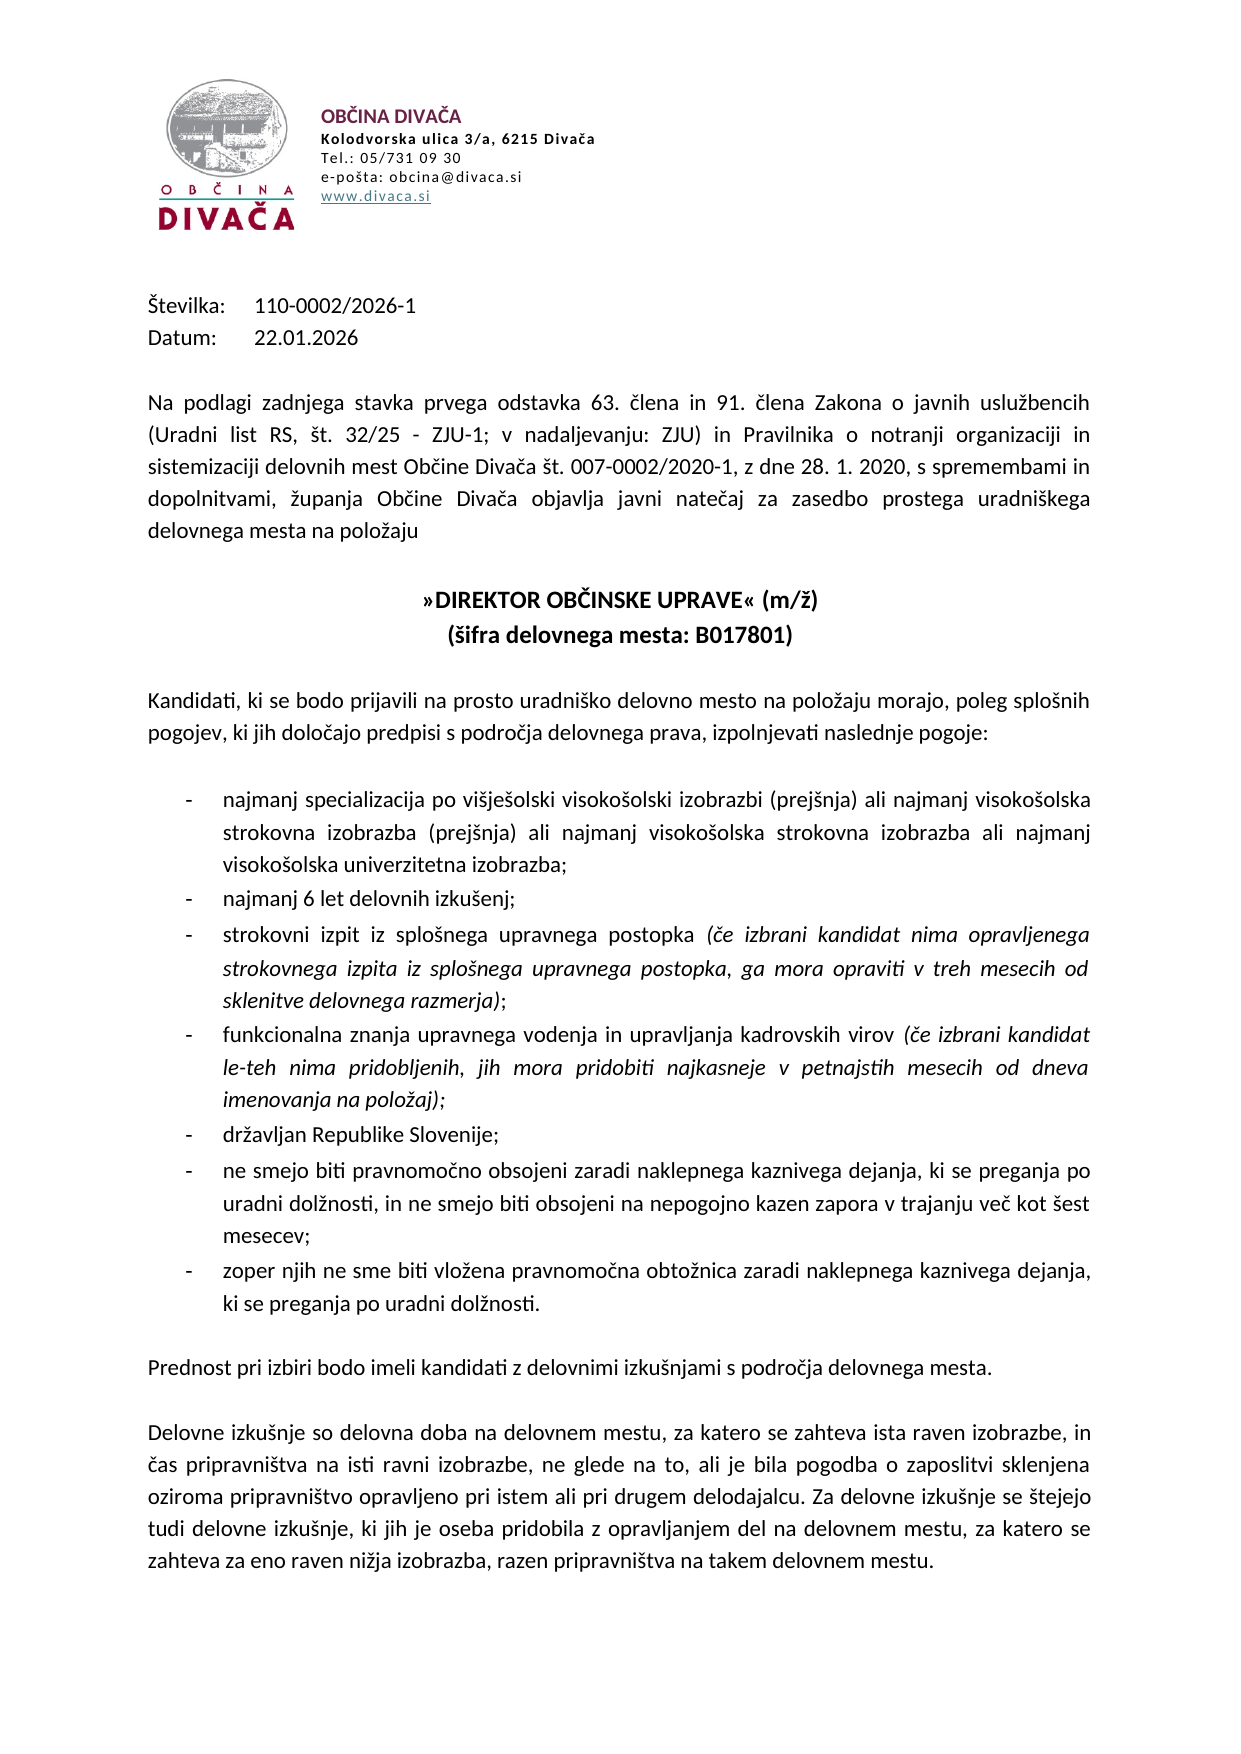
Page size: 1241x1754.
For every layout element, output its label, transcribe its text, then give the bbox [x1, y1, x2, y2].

text Kandidati, ki se bodo prijavili na prosto uradniško delovno mesto na položaju morajo, poleg splošnih pogojev, ki jih določajo predpisi s področja delovnega prava, izpolnjevati naslednje pogoje: [148, 686, 1093, 746]
list strokovni izpit iz splošnega upravnega postopka (če izbrani kandidat nima opravljenega strokovnega izpita iz splošnega upravnega postopka, ga mora opraviti v treh mesecih od sklenitve delovnega razmerja); [185, 918, 1093, 1014]
text Datum: 22.01.2026 [148, 323, 1093, 351]
text Delovne izkušnje so delovna doba na delovnem mestu, za katero se zahteva ista raven izobrazbe, in čas pripravništva na isti ravni izobrazbe, ne glede na to, ali je bila pogodba o zaposlitvi sklenjena oziroma pripravništvo opravljeno pri istem ali pri drugem delodajalcu. Za delovne izkušnje se štejejo tudi delovne izkušnje, ki jih je oseba pridobila z opravljanjem del na delovnem mestu, za katero se zahteva za eno raven nižja izobrazba, razen pripravništva na takem delovnem mestu. [148, 1418, 1093, 1574]
text »DIREKTOR OBČINSKE UPRAVE« (m/ž) [148, 584, 1093, 614]
list zoper njih ne sme biti vložena pravnomočna obtožnica zaradi naklepnega kaznivega dejanja, ki se preganja po uradni dolžnosti. [185, 1253, 1093, 1317]
list najmanj 6 let delovnih izkušenj; [185, 882, 1093, 913]
list najmanj specializacija po višješolski visokošolski izobrazbi (prejšnja) ali najmanj visokošolska strokovna izobrazba (prejšnja) ali najmanj visokošolska strokovna izobrazba ali najmanj visokošolska univerzitetna izobrazba; [185, 782, 1093, 878]
list funkcionalna znanja upravnega vodenja in upravljanja kadrovskih virov (če izbrani kandidat le-teh nima pridobljenih, jih mora pridobiti najkasneje v petnajstih mesecih od dneva imenovanja na položaj); [185, 1018, 1093, 1114]
list državljan Republike Slovenije; [185, 1118, 1093, 1149]
text Prednost pri izbiri bodo imeli kandidati z delovnimi izkušnjami s področja delovnega mesta. [148, 1353, 1093, 1381]
text Številka: 110-0002/2026-1 [148, 291, 1093, 319]
text Na podlagi zadnjega stavka prvega odstavka 63. člena in 91. člena Zakona o javnih uslužbencih (Uradni list RS, št. 32/25 - ZJU-1; v nadaljevanju: ZJU) in Pravilnika o notranji organizaciji in sistemizaciji delovnih mest Občine Divača št. 007-0002/2020-1, z dne 28. 1. 2020, s spremembami in dopolnitvami, županja Občine Divača objavlja javni natečaj za zasedbo prostega uradniškega delovnega mesta na položaju [148, 388, 1093, 544]
picture [158, 79, 295, 230]
list ne smejo biti pravnomočno obsojeni zaradi naklepnega kaznivega dejanja, ki se preganja po uradni dolžnosti, in ne smejo biti obsojeni na nepogojno kazen zapora v trajanju več kot šest mesecev; [185, 1154, 1093, 1249]
text (šifra delovnega mesta: B017801) [148, 619, 1093, 649]
